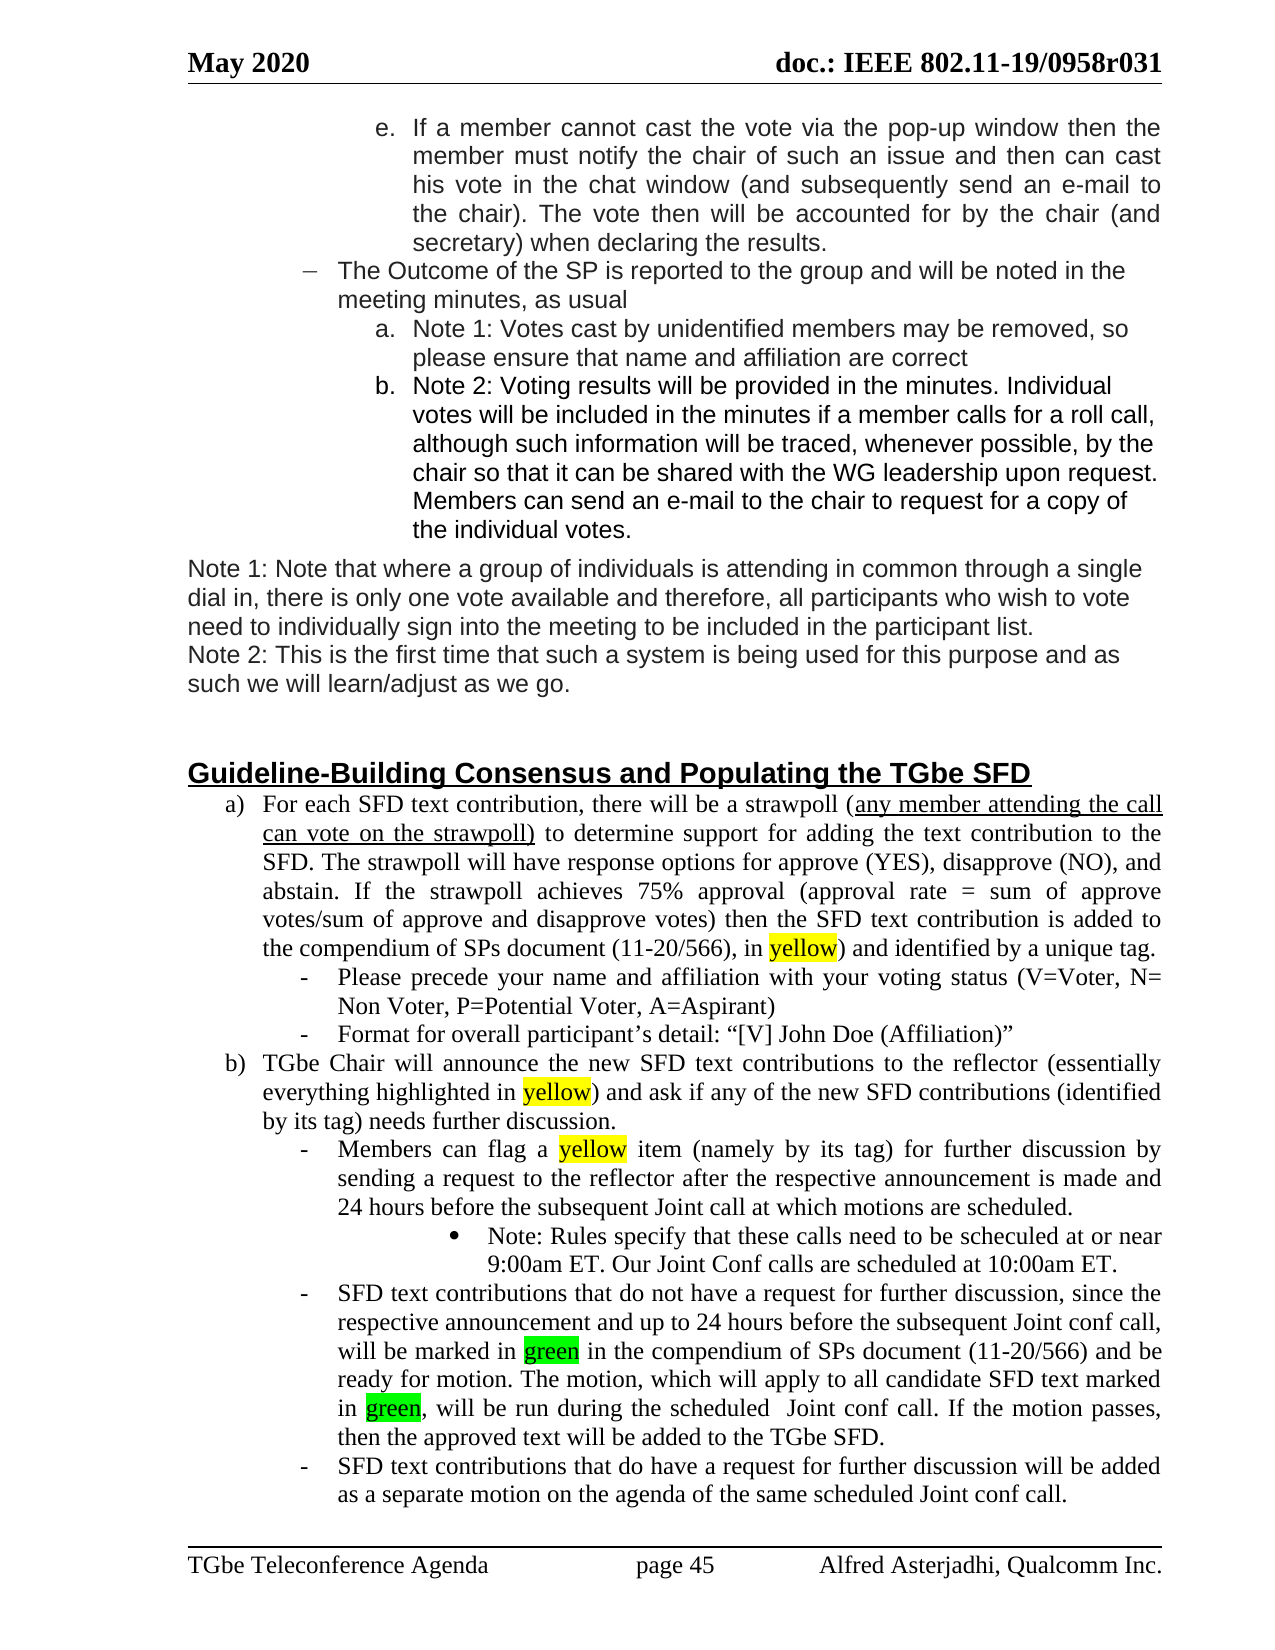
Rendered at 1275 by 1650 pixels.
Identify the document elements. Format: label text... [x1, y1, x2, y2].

text Note 1: Note that where a group of individuals is attending in common through a single dial in, there is only one vote available and therefore, all participants who wish to vote need to individually sign into the meeting to be included in the participant list. [187, 554, 1162, 641]
list Note 2: Voting results will be provided in the minutes. Individual votes will be included in the minutes if a member calls for a roll call, although such information will be traced, whenever possible, by the chair so that it can be shared with the WG leadership upon request. Members can send an e-mail to the chair to request for a copy of the individual votes. [375, 371, 1162, 544]
list TGbe Chair will announce the new SFD text contributions to the reflector (essentially everything highlighted in yellow) and ask if any of the new SFD contributions (identified by its tag) needs further discussion. [225, 1048, 1162, 1134]
list SFD text contributions that do have a request for further discussion will be added as a separate motion on the agenda of the same scheduled Joint conf call. [300, 1451, 1162, 1508]
subtitle Guideline-Building Consensus and Populating the TGbe SFD [187, 756, 1162, 789]
list Format for overall participant’s detail: “[V] John Doe (Affiliation)” [300, 1019, 1162, 1048]
list SFD text contributions that do not have a request for further discussion, since the respective announcement and up to 24 hours before the subsequent Joint conf call, will be marked in green in the compendium of SPs document (11-20/566) and be ready for motion. The motion, which will apply to all candidate SFD text marked in green, will be run during the scheduled Joint conf call. If the motion passes, then the approved text will be added to the TGbe SFD. [300, 1278, 1162, 1451]
list Members can flag a yellow item (namely by its tag) for further discussion by sending a request to the reflector after the respective announcement is made and 24 hours before the subsequent Joint call at which motions are scheduled. [300, 1134, 1162, 1221]
list For each SFD text contribution, there will be a strawpoll (any member attending the call can vote on the strawpoll) to determine support for adding the text contribution to the SFD. The strawpoll will have response options for approve (YES), disapprove (NO), and abstain. If the strawpoll achieves 75% approval (approval rate = sum of approve votes/sum of approve and disapprove votes) then the SFD text contribution is added to the compendium of SPs document (11-20/566), in yellow) and identified by a unique tag. [225, 789, 1162, 962]
list If a member cannot cast the vote via the pop-up window then the member must notify the chair of such an issue and then can cast his vote in the chat window (and subsequently send an e-mail to the chair). The vote then will be accounted for by the chair (and secretary) when declaring the results. [375, 112, 1162, 256]
list The Outcome of the SP is reported to the group and will be noted in the meeting minutes, as usual [300, 256, 1162, 314]
list Note: Rules specify that these calls need to be scheculed at or near 9:00am ET. Our Joint Conf calls are scheduled at 10:00am ET. [450, 1221, 1162, 1278]
list Note 1: Votes cast by unidentified members may be removed, so please ensure that name and affiliation are correct [375, 314, 1162, 371]
list Please precede your name and affiliation with your voting status (V=Voter, N= Non Voter, P=Potential Voter, A=Aspirant) [300, 962, 1162, 1019]
text Note 2: This is the first time that such a system is being used for this purpose and as such we will learn/adjust as we go. [187, 641, 1162, 698]
